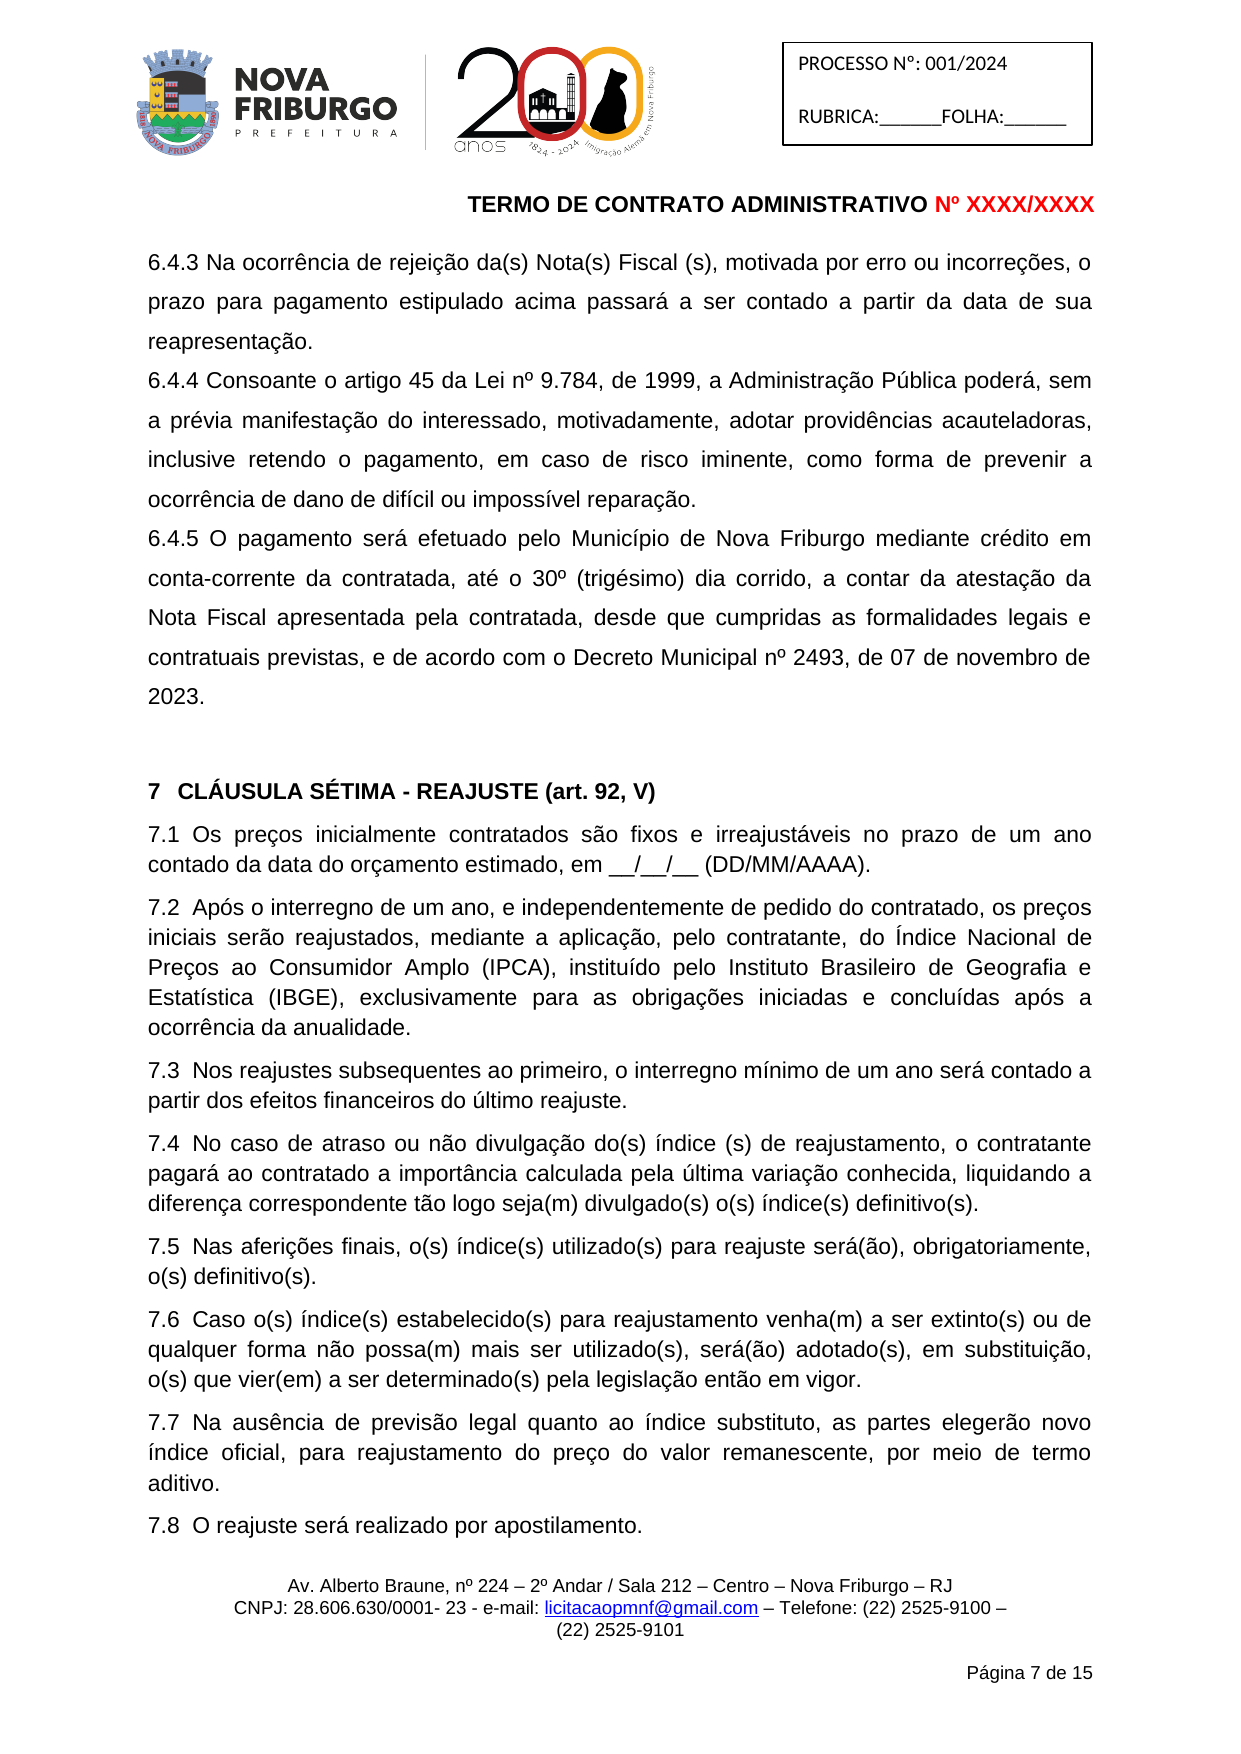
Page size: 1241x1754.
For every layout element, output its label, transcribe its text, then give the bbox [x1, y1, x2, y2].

list CLÁUSULA SÉTIMA - REAJUSTE (art. 92, V) [148, 778, 1092, 804]
text 6.4.3 Na ocorrência de rejeição da(s) Nota(s) Fiscal (s), motivada por erro ou incorreções, o prazo para pagamento estipulado acima passará a ser contado a partir da data de sua reapresentação. [148, 249, 1092, 354]
list Nas aferições finais, o(s) índice(s) utilizado(s) para reajuste será(ão), obrigatoriamente, o(s) definitivo(s). [148, 1233, 1092, 1290]
list Os preços inicialmente contratados são fixos e irreajustáveis no prazo de um ano contado da data do orçamento estimado, em __/__/__ (DD/MM/AAAA). [148, 821, 1092, 877]
list Caso o(s) índice(s) estabelecido(s) para reajustamento venha(m) a ser extinto(s) ou de qualquer forma não possa(m) mais ser utilizado(s), será(ão) adotado(s), em substituição, o(s) que vier(em) a ser determinado(s) pela legislação então em vigor. [148, 1306, 1092, 1393]
list Nos reajustes subsequentes ao primeiro, o interregno mínimo de um ano será contado a partir dos efeitos financeiros do último reajuste. [148, 1057, 1092, 1114]
list Na ausência de previsão legal quanto ao índice substituto, as partes elegerão novo índice oficial, para reajustamento do preço do valor remanescente, por meio de termo aditivo. [148, 1409, 1092, 1496]
text 6.4.4 Consoante o artigo 45 da Lei nº 9.784, de 1999, a Administração Pública poderá, sem a prévia manifestação do interessado, motivadamente, adotar providências acauteladoras, inclusive retendo o pagamento, em caso de risco iminente, como forma de prevenir a ocorrência de dano de difícil ou impossível reparação. [148, 367, 1092, 512]
picture [109, 14, 687, 185]
list O reajuste será realizado por apostilamento. [148, 1512, 1092, 1539]
text 6.4.5 O pagamento será efetuado pelo Município de Nova Friburgo mediante crédito em conta-corrente da contratada, até o 30º (trigésimo) dia corrido, a contar da atestação da Nota Fiscal apresentada pela contratada, desde que cumpridas as formalidades legais e contratuais previstas, e de acordo com o Decreto Municipal nº 2493, de 07 de novembro de 2023. [148, 525, 1092, 709]
list Após o interregno de um ano, e independentemente de pedido do contratado, os preços iniciais serão reajustados, mediante a aplicação, pelo contratante, do Índice Nacional de Preços ao Consumidor Amplo (IPCA), instituído pelo Instituto Brasileiro de Geografia e Estatística (IBGE), exclusivamente para as obrigações iniciadas e concluídas após a ocorrência da anualidade. [148, 893, 1092, 1041]
list No caso de atraso ou não divulgação do(s) índice (s) de reajustamento, o contratante pagará ao contratado a importância calculada pela última variação conhecida, liquidando a diferença correspondente tão logo seja(m) divulgado(s) o(s) índice(s) definitivo(s). [148, 1130, 1092, 1217]
